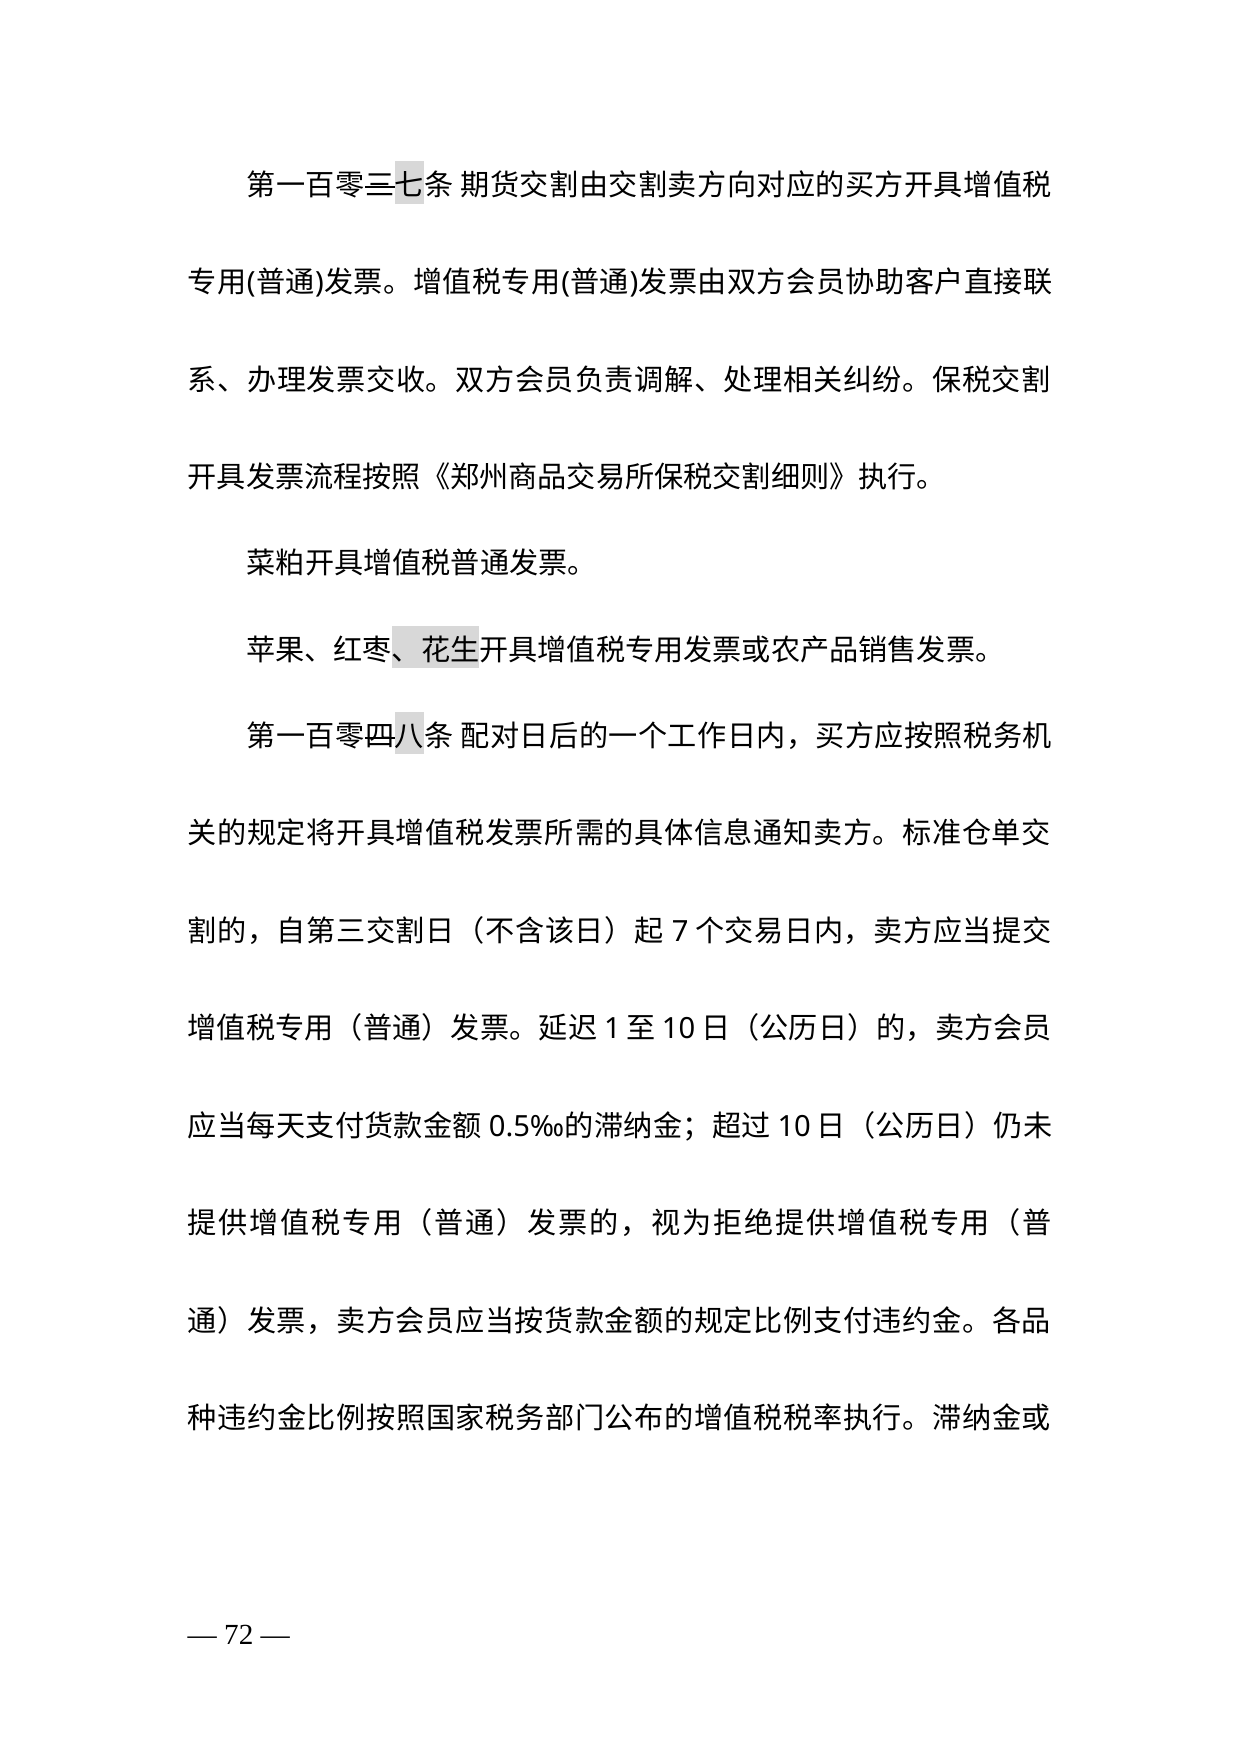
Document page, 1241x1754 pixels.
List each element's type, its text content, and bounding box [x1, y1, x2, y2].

text 苹果、红枣、花生开具增值税专用发票或农产品销售发票。 [187, 615, 1053, 680]
text 菜粕开具增值税普通发票。 [187, 529, 1053, 594]
text 第一百零三七条 期货交割由交割卖方向对应的买方开具增值税专用(普通)发票。增值税专用(普通)发票由双方会员协助客户直接联系、办理发票交收。双方会员负责调解、处理相关纠纷。保税交割开具发票流程按照《郑州商品交易所保税交割细则》执行。 [187, 150, 1053, 507]
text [187, 701, 1053, 1448]
